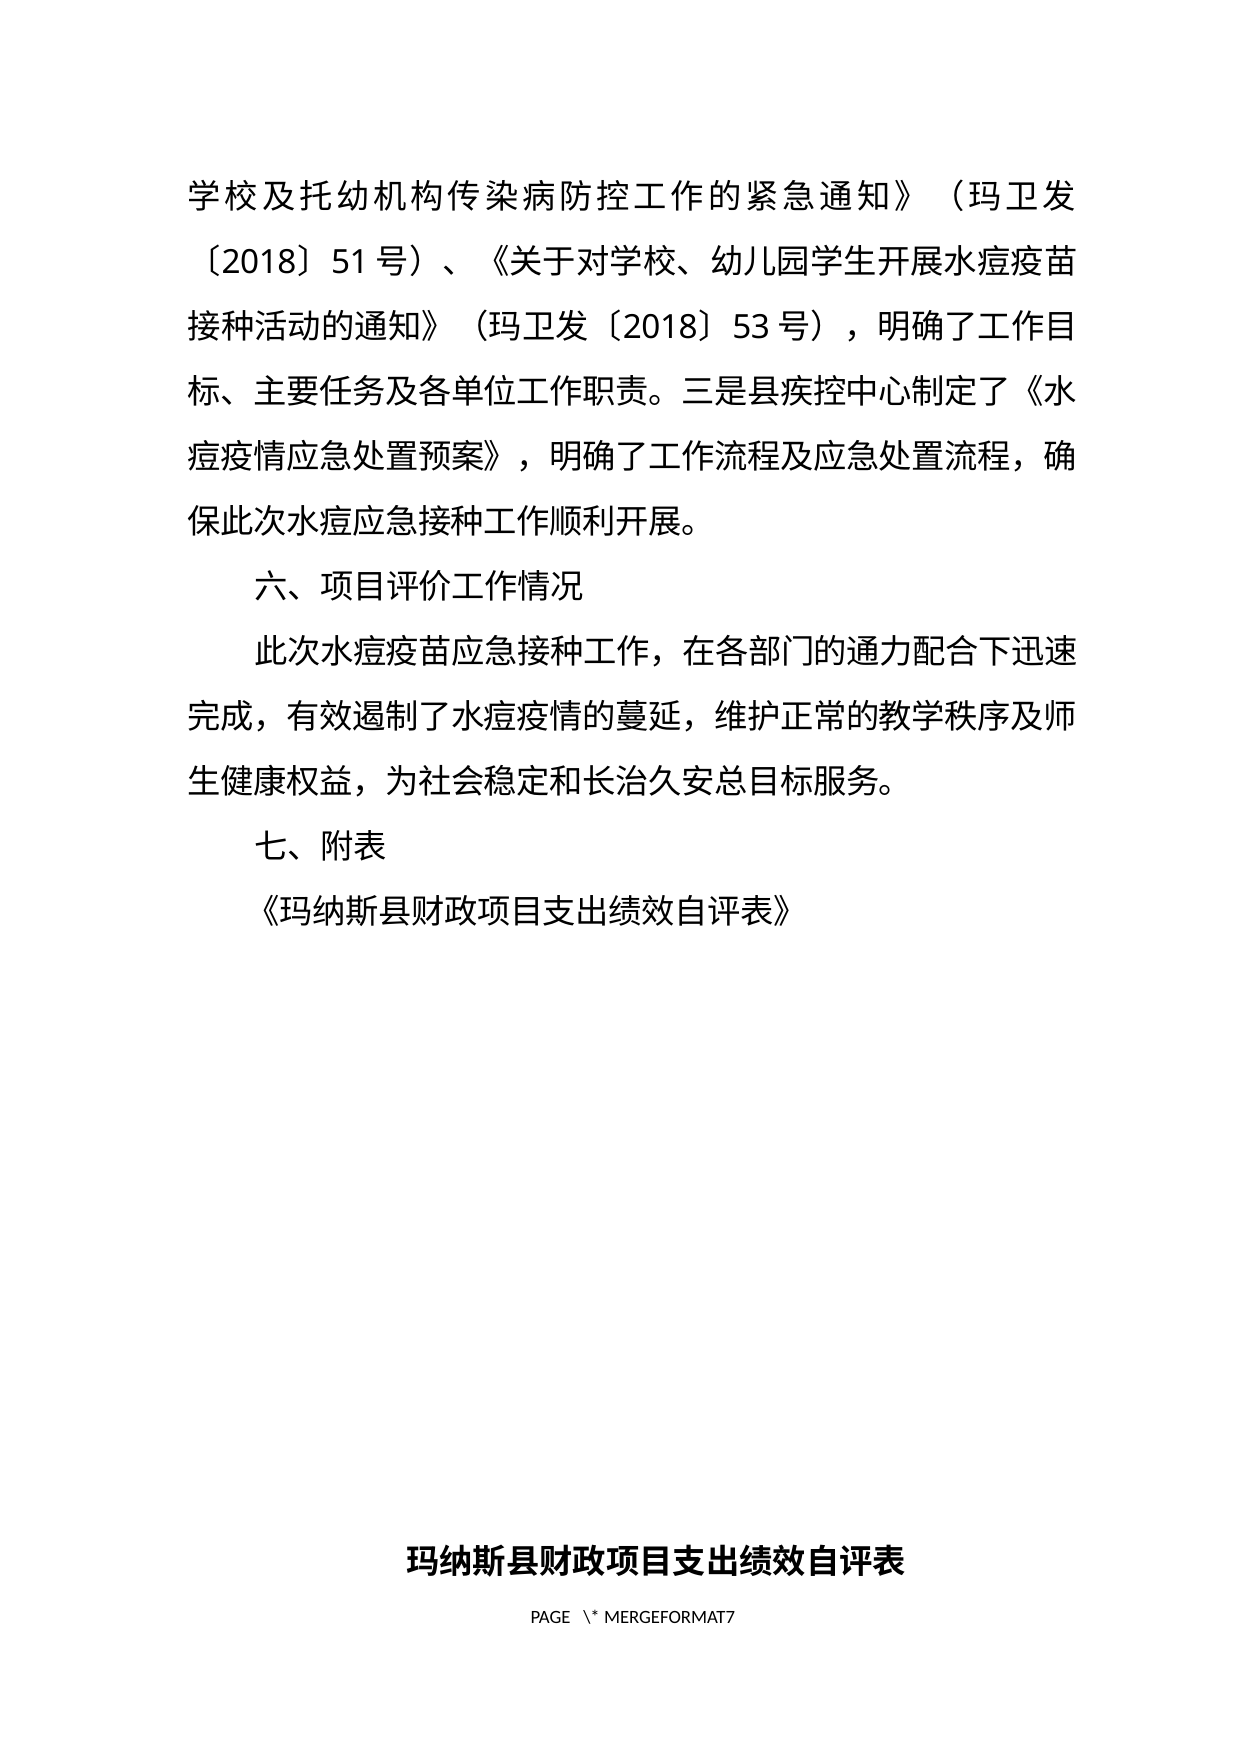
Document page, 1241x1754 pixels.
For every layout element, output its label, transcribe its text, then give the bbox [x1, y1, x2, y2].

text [187, 162, 1078, 552]
text 七、附表 [187, 812, 1078, 877]
text 此次水痘疫苗应急接种工作，在各部门的通力配合下迅速完成，有效遏制了水痘疫情的蔓延，维护正常的教学秩序及师生健康权益，为社会稳定和长治久安总目标服务。 [187, 617, 1078, 812]
table_header 玛纳斯县财政项目支出绩效自评表 [186, 1527, 1126, 1592]
text 《玛纳斯县财政项目支出绩效自评表》 [187, 877, 1078, 942]
text 六、项目评价工作情况 [187, 552, 1078, 617]
